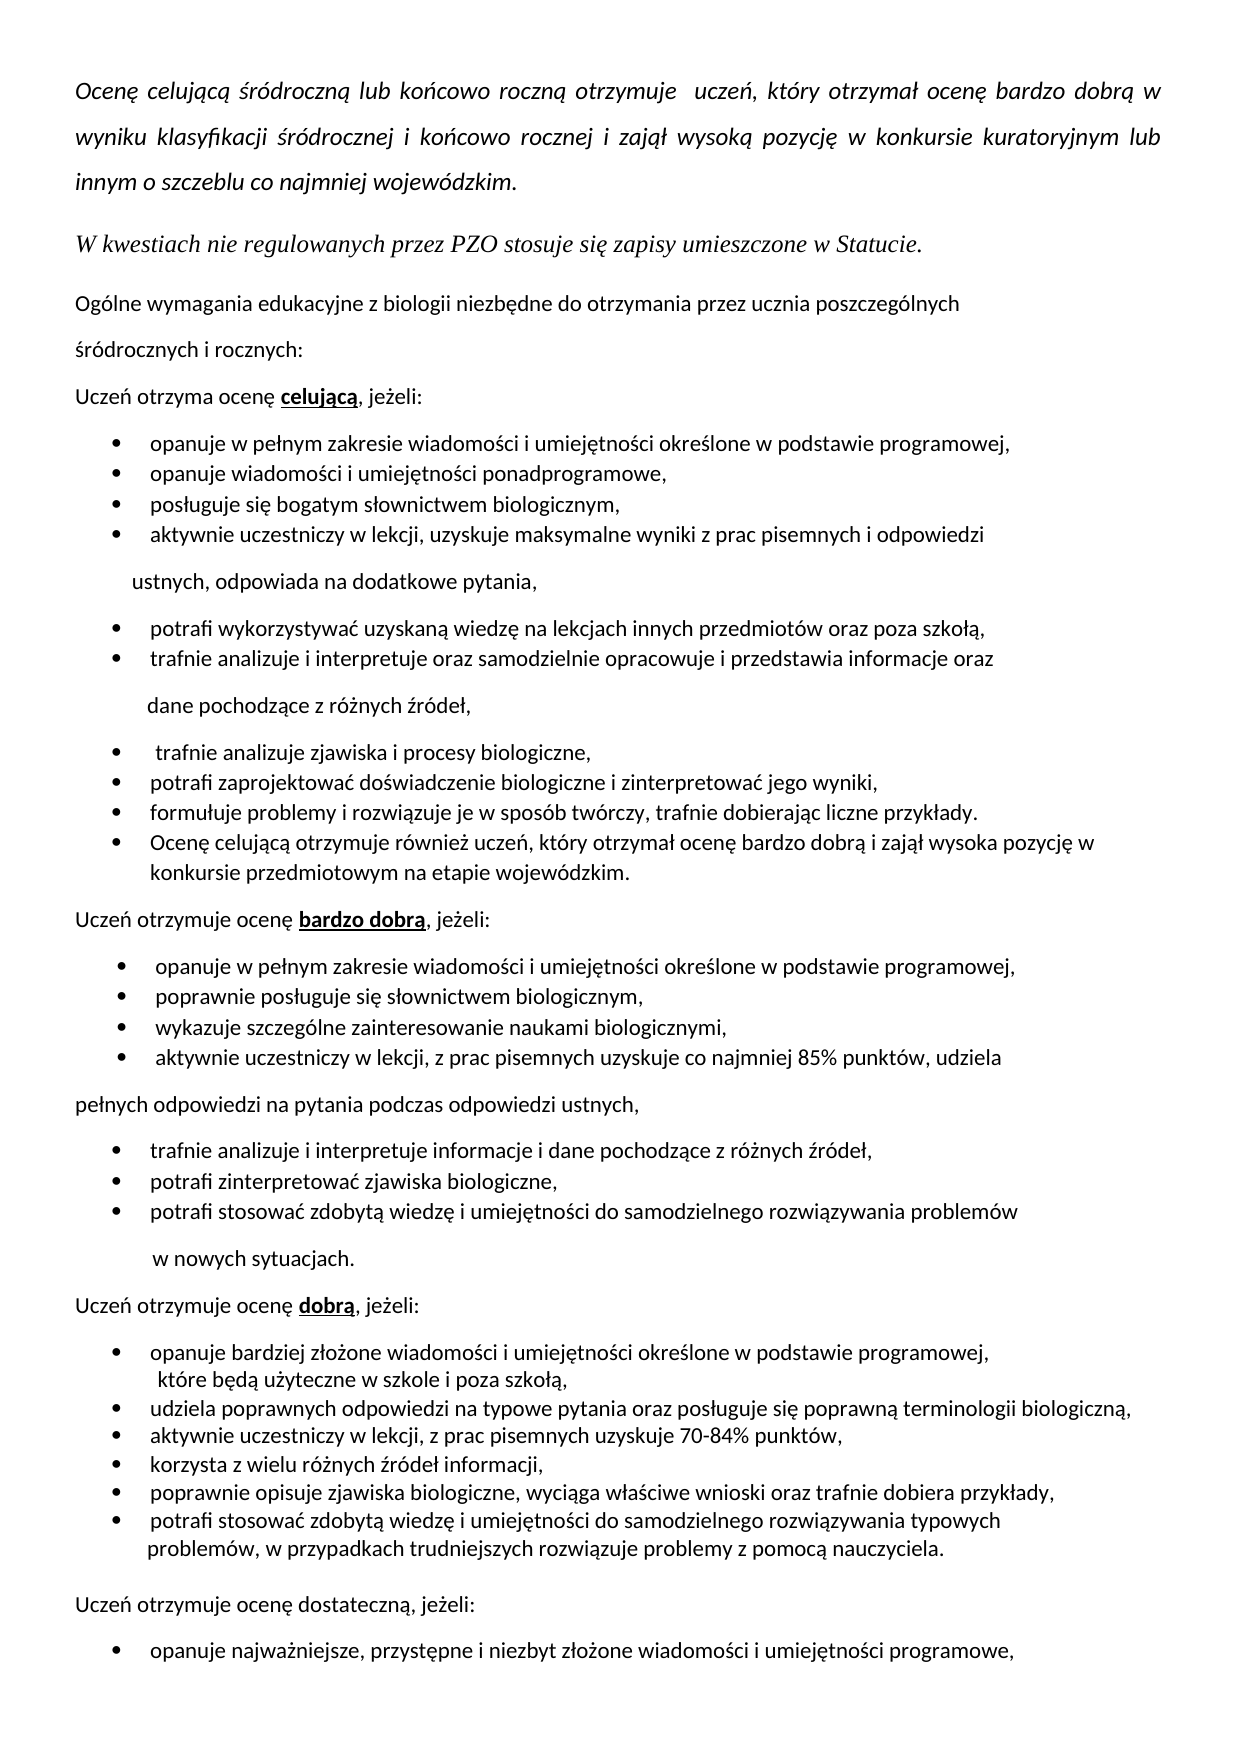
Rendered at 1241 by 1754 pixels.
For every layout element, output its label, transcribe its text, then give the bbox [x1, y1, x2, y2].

list aktywnie uczestniczy w lekcji, z prac pisemnych uzyskuje co najmniej 85% punktów, udziela [118, 1043, 1165, 1071]
list potrafi wykorzystywać uzyskaną wiedzę na lekcjach innych przedmiotów oraz poza szkołą, [112, 614, 1165, 642]
list aktywnie uczestniczy w lekcji, uzyskuje maksymalne wyniki z prac pisemnych i odpowiedzi [112, 520, 1165, 548]
text Uczeń otrzyma ocenę celującą, jeżeli: [75, 382, 1165, 410]
list wykazuje szczególne zainteresowanie naukami biologicznymi, [118, 1013, 1165, 1041]
list poprawnie opisuje zjawiska biologiczne, wyciąga właściwe wnioski oraz trafnie dobiera przykłady, [112, 1478, 1165, 1506]
text śródrocznych i rocznych: [75, 336, 1165, 363]
text ustnych, odpowiada na dodatkowe pytania, [75, 567, 1165, 595]
text Uczeń otrzymuje ocenę dostateczną, jeżeli: [75, 1590, 1165, 1618]
list opanuje wiadomości i umiejętności ponadprogramowe, [112, 459, 1165, 487]
list opanuje w pełnym zakresie wiadomości i umiejętności określone w podstawie programowej, [112, 429, 1165, 457]
list aktywnie uczestniczy w lekcji, z prac pisemnych uzyskuje 70-84% punktów, [112, 1422, 1165, 1450]
text Ogólne wymagania edukacyjne z biologii niezbędne do otrzymania przez ucznia poszczególnych [75, 289, 1165, 317]
list trafnie analizuje zjawiska i procesy biologiczne, [112, 738, 1165, 766]
list Ocenę celującą otrzymuje również uczeń, który otrzymał ocenę bardzo dobrą i zajął wysoka pozycję w konkursie przedmiotowym na etapie wojewódzkim. [112, 828, 1165, 886]
text które będą użyteczne w szkole i poza szkołą, [75, 1366, 1165, 1394]
list posługuje się bogatym słownictwem biologicznym, [112, 490, 1165, 518]
text w nowych sytuacjach. [75, 1244, 1165, 1272]
list formułuje problemy i rozwiązuje je w sposób twórczy, trafnie dobierając liczne przykłady. [112, 798, 1165, 826]
list opanuje bardziej złożone wiadomości i umiejętności określone w podstawie programowej, [112, 1338, 1165, 1366]
text dane pochodzące z różnych źródeł, [75, 691, 1165, 719]
list potrafi zinterpretować zjawiska biologiczne, [112, 1167, 1165, 1195]
list opanuje w pełnym zakresie wiadomości i umiejętności określone w podstawie programowej, [118, 952, 1165, 980]
list potrafi zaprojektować doświadczenie biologiczne i zinterpretować jego wyniki, [112, 768, 1165, 796]
list opanuje najważniejsze, przystępne i niezbyt złożone wiadomości i umiejętności programowe, [112, 1637, 1165, 1665]
list trafnie analizuje i interpretuje informacje i dane pochodzące z różnych źródeł, [112, 1137, 1165, 1164]
list trafnie analizuje i interpretuje oraz samodzielnie opracowuje i przedstawia informacje oraz [112, 644, 1165, 672]
list korzysta z wielu różnych źródeł informacji, [112, 1450, 1165, 1478]
text pełnych odpowiedzi na pytania podczas odpowiedzi ustnych, [75, 1090, 1165, 1118]
list potrafi stosować zdobytą wiedzę i umiejętności do samodzielnego rozwiązywania typowych [112, 1506, 1165, 1534]
list potrafi stosować zdobytą wiedzę i umiejętności do samodzielnego rozwiązywania problemów [112, 1197, 1165, 1225]
list poprawnie posługuje się słownictwem biologicznym, [118, 982, 1165, 1010]
text Uczeń otrzymuje ocenę dobrą, jeżeli: [75, 1291, 1165, 1319]
text problemów, w przypadkach trudniejszych rozwiązuje problemy z pomocą nauczyciela. [75, 1534, 1165, 1562]
text W kwestiach nie regulowanych przez PZO stosuje się zapisy umieszczone w Statucie. [75, 229, 1165, 258]
list udziela poprawnych odpowiedzi na typowe pytania oraz posługuje się poprawną terminologii biologiczną, [112, 1394, 1165, 1422]
text Uczeń otrzymuje ocenę bardzo dobrą, jeżeli: [75, 905, 1165, 933]
text Ocenę celującą śródroczną lub końcowo roczną otrzymuje uczeń, który otrzymał ocenę bardzo dobrą w wyniku klasyfikacji śródrocznej i końcowo rocznej i zajął wysoką pozycję w konkursie kuratoryjnym lub innym o szczeblu co najmniej wojewódzkim. [75, 75, 1165, 197]
